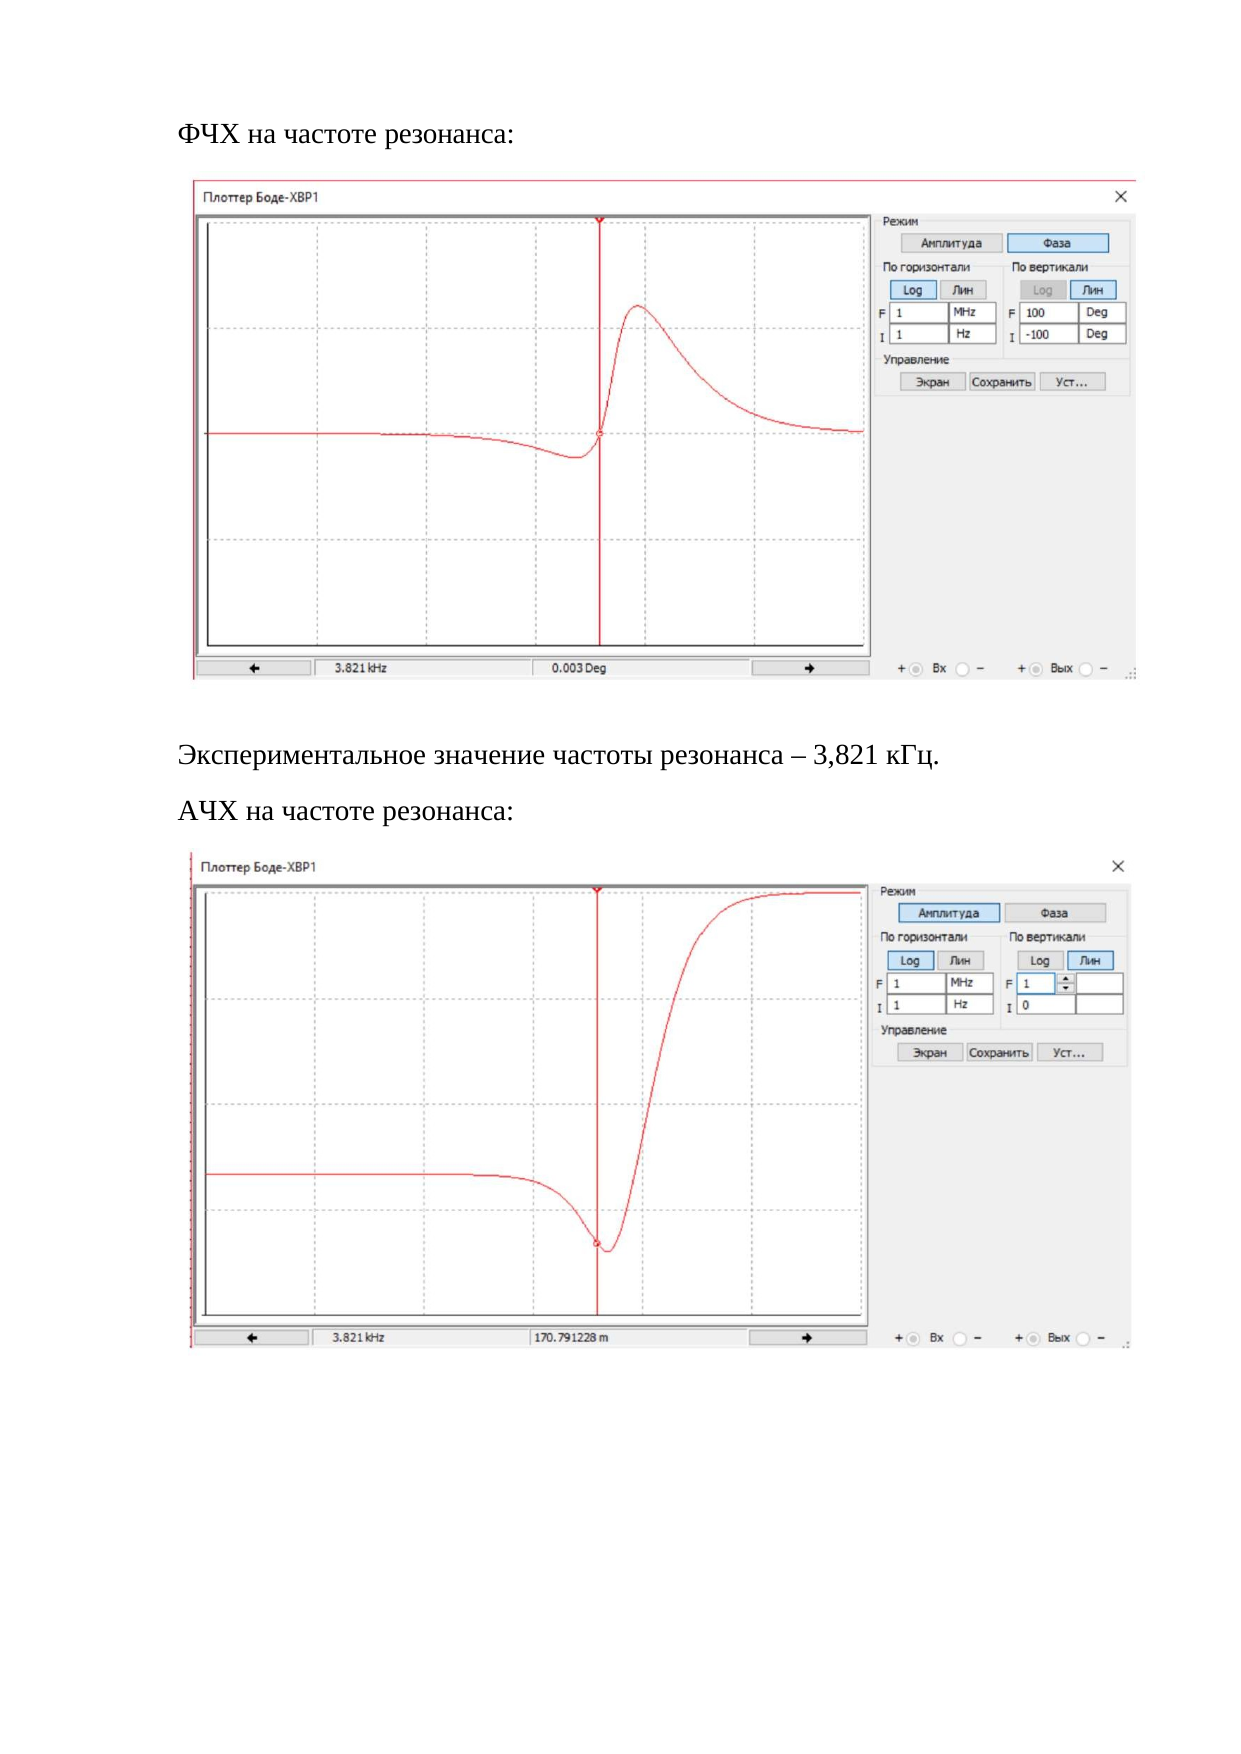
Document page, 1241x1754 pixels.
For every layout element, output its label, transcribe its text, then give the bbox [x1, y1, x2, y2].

text ФЧХ на частоте резонанса: [177, 116, 1166, 149]
picture [188, 171, 1145, 689]
text Экспериментальное значение частоты резонанса – 3,821 кГц. АЧХ на частоте резонанса: [177, 196, 970, 826]
picture [187, 848, 1134, 1356]
